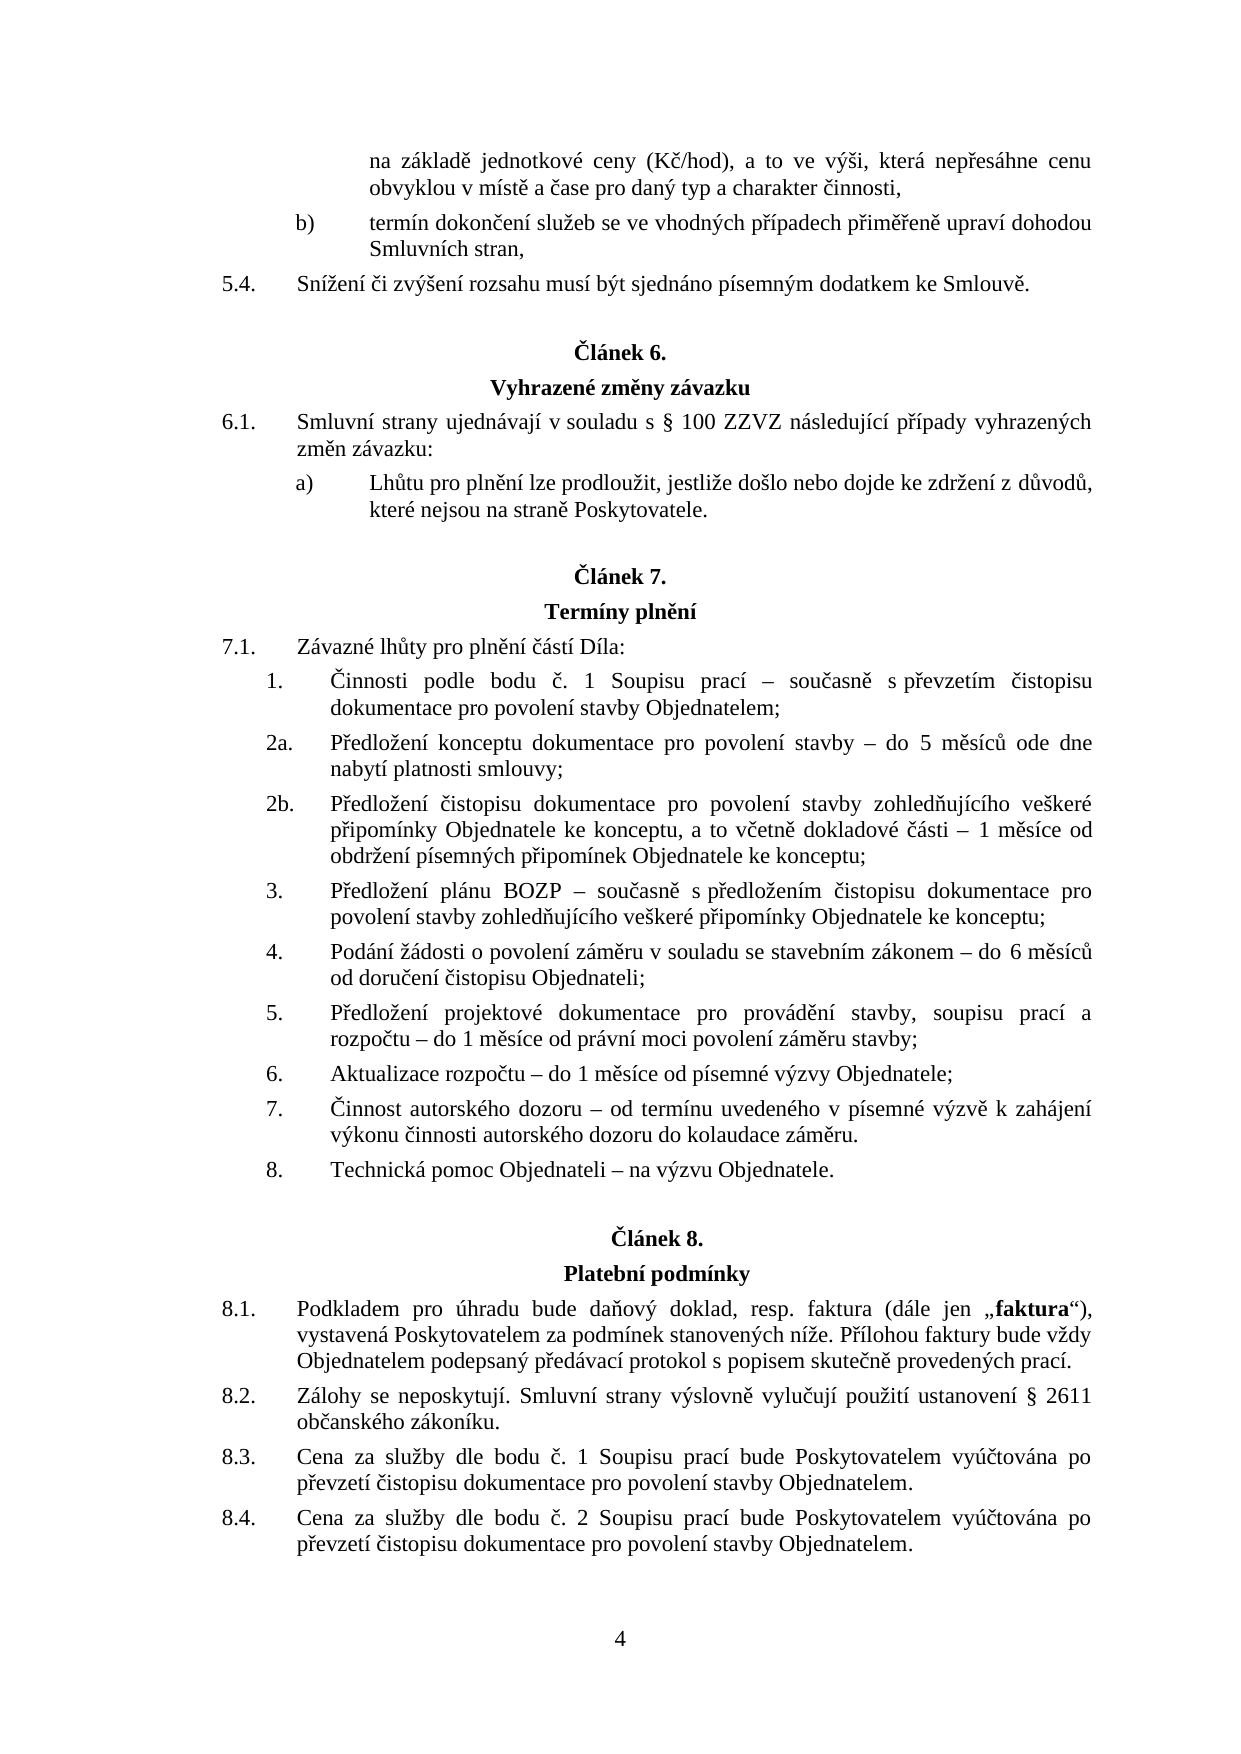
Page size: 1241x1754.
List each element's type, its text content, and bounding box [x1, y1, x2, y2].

list 7. Činnost autorského dozoru – od termínu uvedeného v písemné výzvě k zahájení výkonu činnosti autorského dozoru do kolaudace záměru. [266, 1095, 1093, 1147]
list Smluvní strany ujednávají v souladu s § 100 ZZVZ následující případy vyhrazených změn závazku: [222, 408, 1093, 461]
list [295, 148, 1093, 200]
list Vyhrazené změny závazku [148, 374, 1093, 400]
list termín dokončení služeb se ve vhodných případech přiměřeně upraví dohodou Smluvních stran, [295, 209, 1093, 261]
list 2b. Předložení čistopisu dokumentace pro povolení stavby zohledňujícího veškeré připomínky Objednatele ke konceptu, a to včetně dokladové části – od obdržení písemných připomínek Objednatele ke konceptu; [266, 789, 1093, 869]
text Cena za služby dle bodu č. 2 Soupisu prací bude Poskytovatelem vyúčtována po převzetí čistopisu dokumentace pro povolení stavby Objednatelem. [222, 1504, 1093, 1557]
list 6. Aktualizace rozpočtu – do od písemné výzvy Objednatele; [266, 1060, 1093, 1086]
list Lhůtu pro plnění lze prodloužit, jestliže došlo nebo dojde ke zdržení z důvodů, které nejsou na straně Poskytovatele. [295, 469, 1093, 522]
list 3. Předložení plánu BOZP – současně s předložením čistopisu dokumentace pro povolení stavby zohledňujícího veškeré připomínky Objednatele ke konceptu; [266, 877, 1093, 930]
text Zálohy se neposkytují. Smluvní strany výslovně vylučují použití ustanovení § 2611 občanského zákoníku. [222, 1382, 1093, 1435]
list 1. Činnosti podle bodu č. 1 Soupisu prací – současně s převzetím čistopisu dokumentace pro povolení stavby Objednatelem; [266, 667, 1093, 720]
list 5. Předložení projektové dokumentace pro provádění stavby, soupisu prací a rozpočtu – do od právní moci povolení záměru stavby; [266, 999, 1093, 1052]
text Snížení či zvýšení rozsahu musí být sjednáno písemným dodatkem ke Smlouvě. [222, 270, 1093, 296]
list 4. Podání žádosti o povolení záměru v souladu se stavebním zákonem – do od doručení čistopisu Objednateli; [266, 938, 1093, 991]
text Platební podmínky [221, 1260, 1093, 1286]
text Termíny plnění [148, 598, 1093, 624]
list Podkladem pro úhradu bude daňový doklad, resp. faktura (dále jen „faktura“), vystavená Poskytovatelem za podmínek stanovených níže. Přílohou faktury bude vždy Objednatelem podepsaný předávací protokol s popisem skutečně provedených prací. [222, 1294, 1093, 1374]
list 8. Technická pomoc Objednateli – na výzvu Objednatele. [266, 1156, 1093, 1182]
list Závazné lhůty pro plnění částí Díla: [222, 633, 1093, 659]
list 2a. Předložení konceptu dokumentace pro povolení stavby – do ode dne nabytí platnosti smlouvy; [266, 728, 1093, 781]
text Cena za služby dle bodu č. 1 Soupisu prací bude Poskytovatelem vyúčtována po převzetí čistopisu dokumentace pro povolení stavby Objednatelem. [222, 1443, 1093, 1496]
